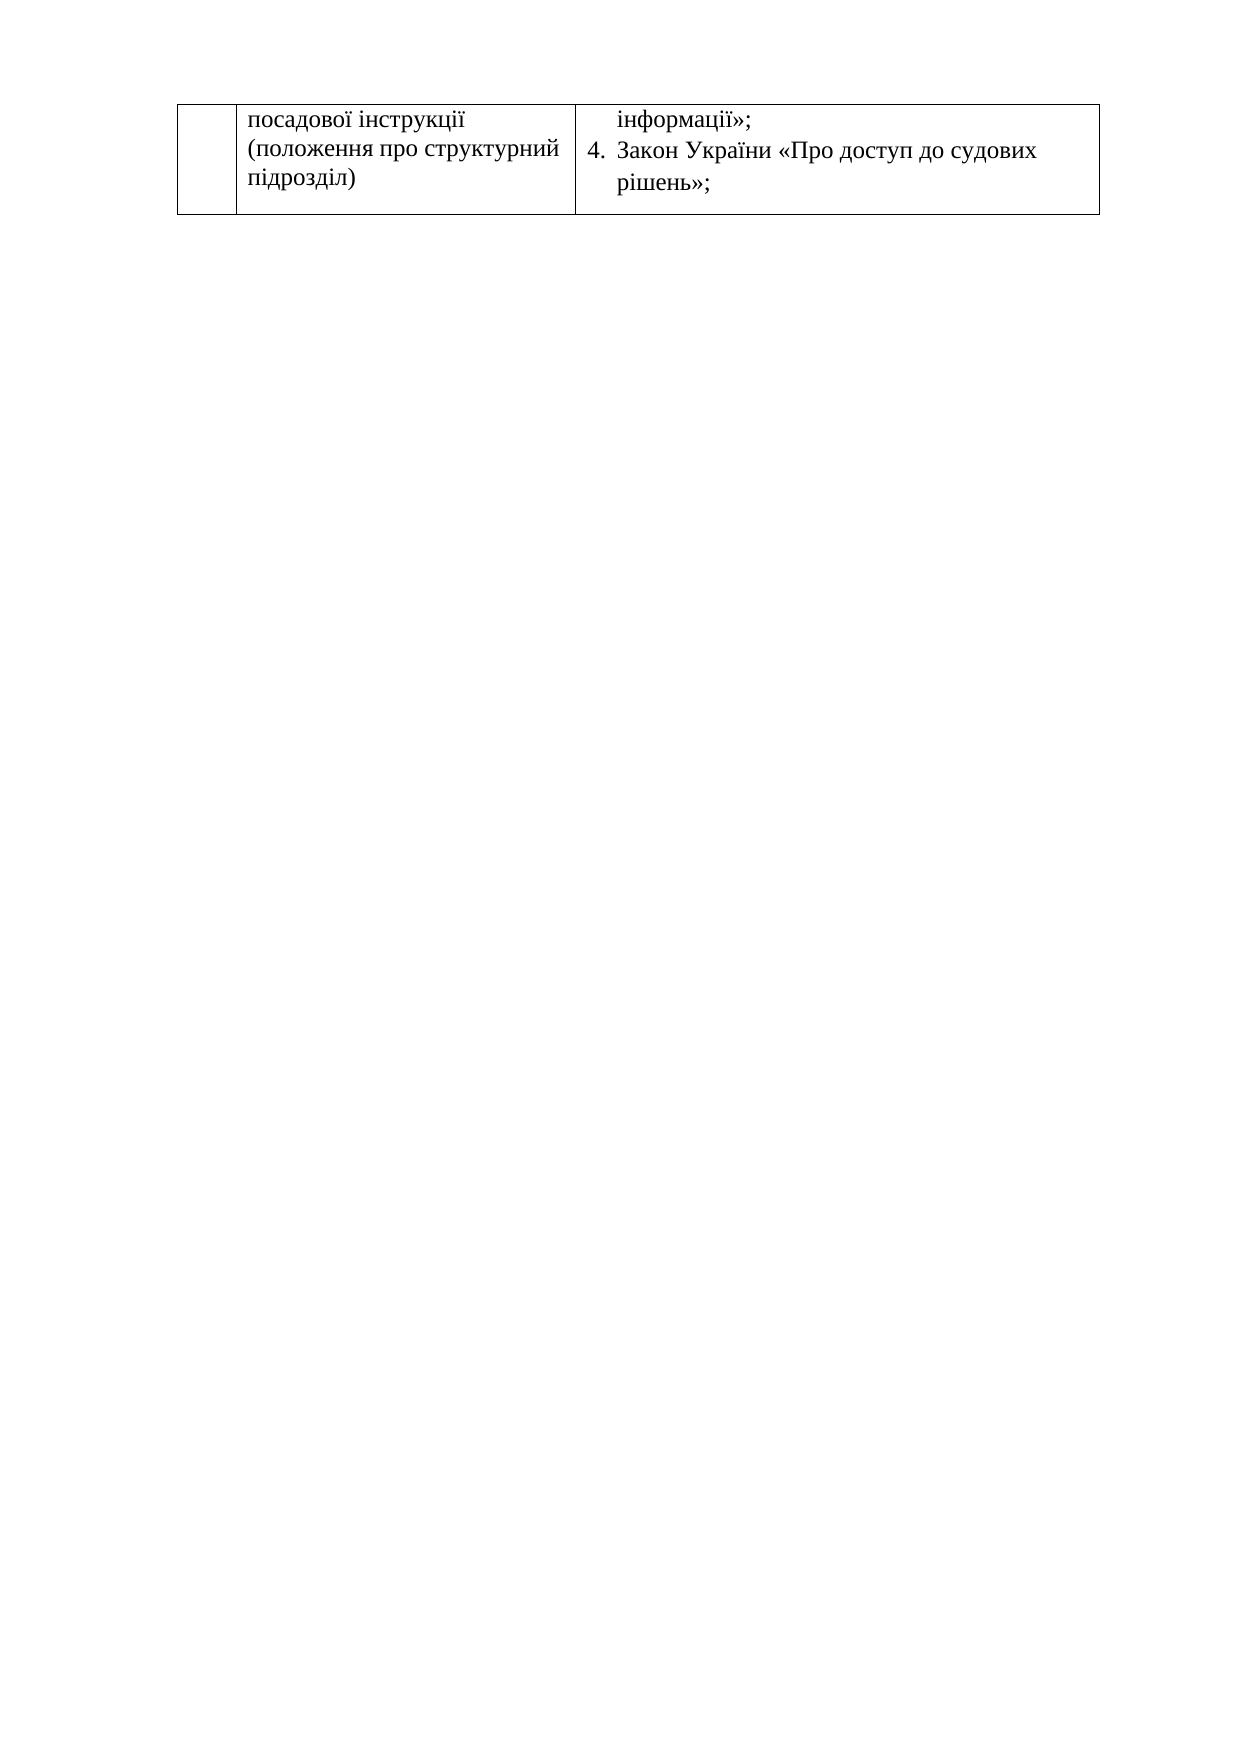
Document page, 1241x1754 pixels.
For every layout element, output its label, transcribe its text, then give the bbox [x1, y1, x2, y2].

table_cell 2 [178, 105, 236, 214]
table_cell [576, 105, 1099, 214]
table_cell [237, 105, 575, 214]
